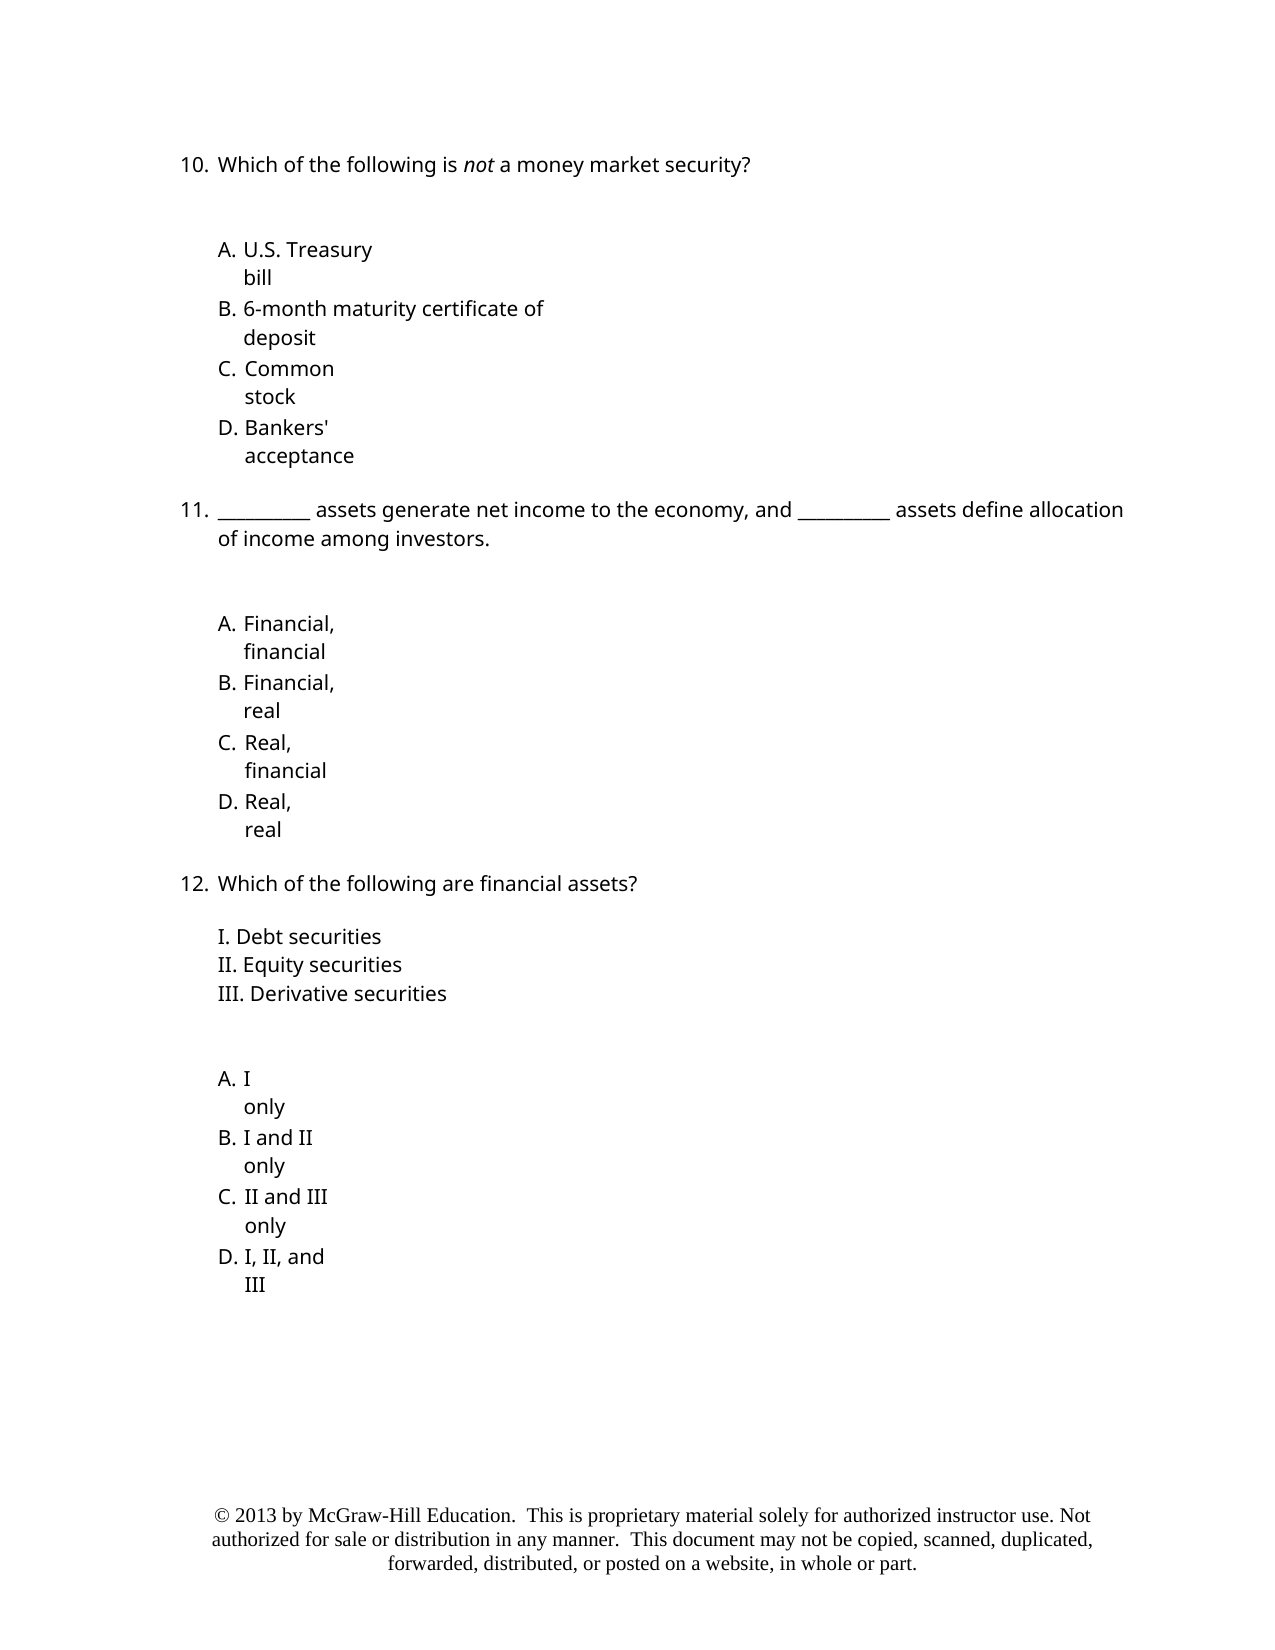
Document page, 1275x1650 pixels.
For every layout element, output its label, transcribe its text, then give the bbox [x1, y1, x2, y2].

table_header 11. [180, 496, 218, 844]
table_header 10. [180, 150, 218, 470]
table_header 12. [180, 870, 218, 1299]
table_header Which of the following are financial assets? I. Debt securities II. Equity securities III. Derivative securities [218, 870, 1125, 1299]
table_header Which of the following is not a money market security? [218, 150, 1125, 470]
table_header __________ assets generate net income to the economy, and __________ assets define allocation of income among investors. [218, 496, 1125, 844]
